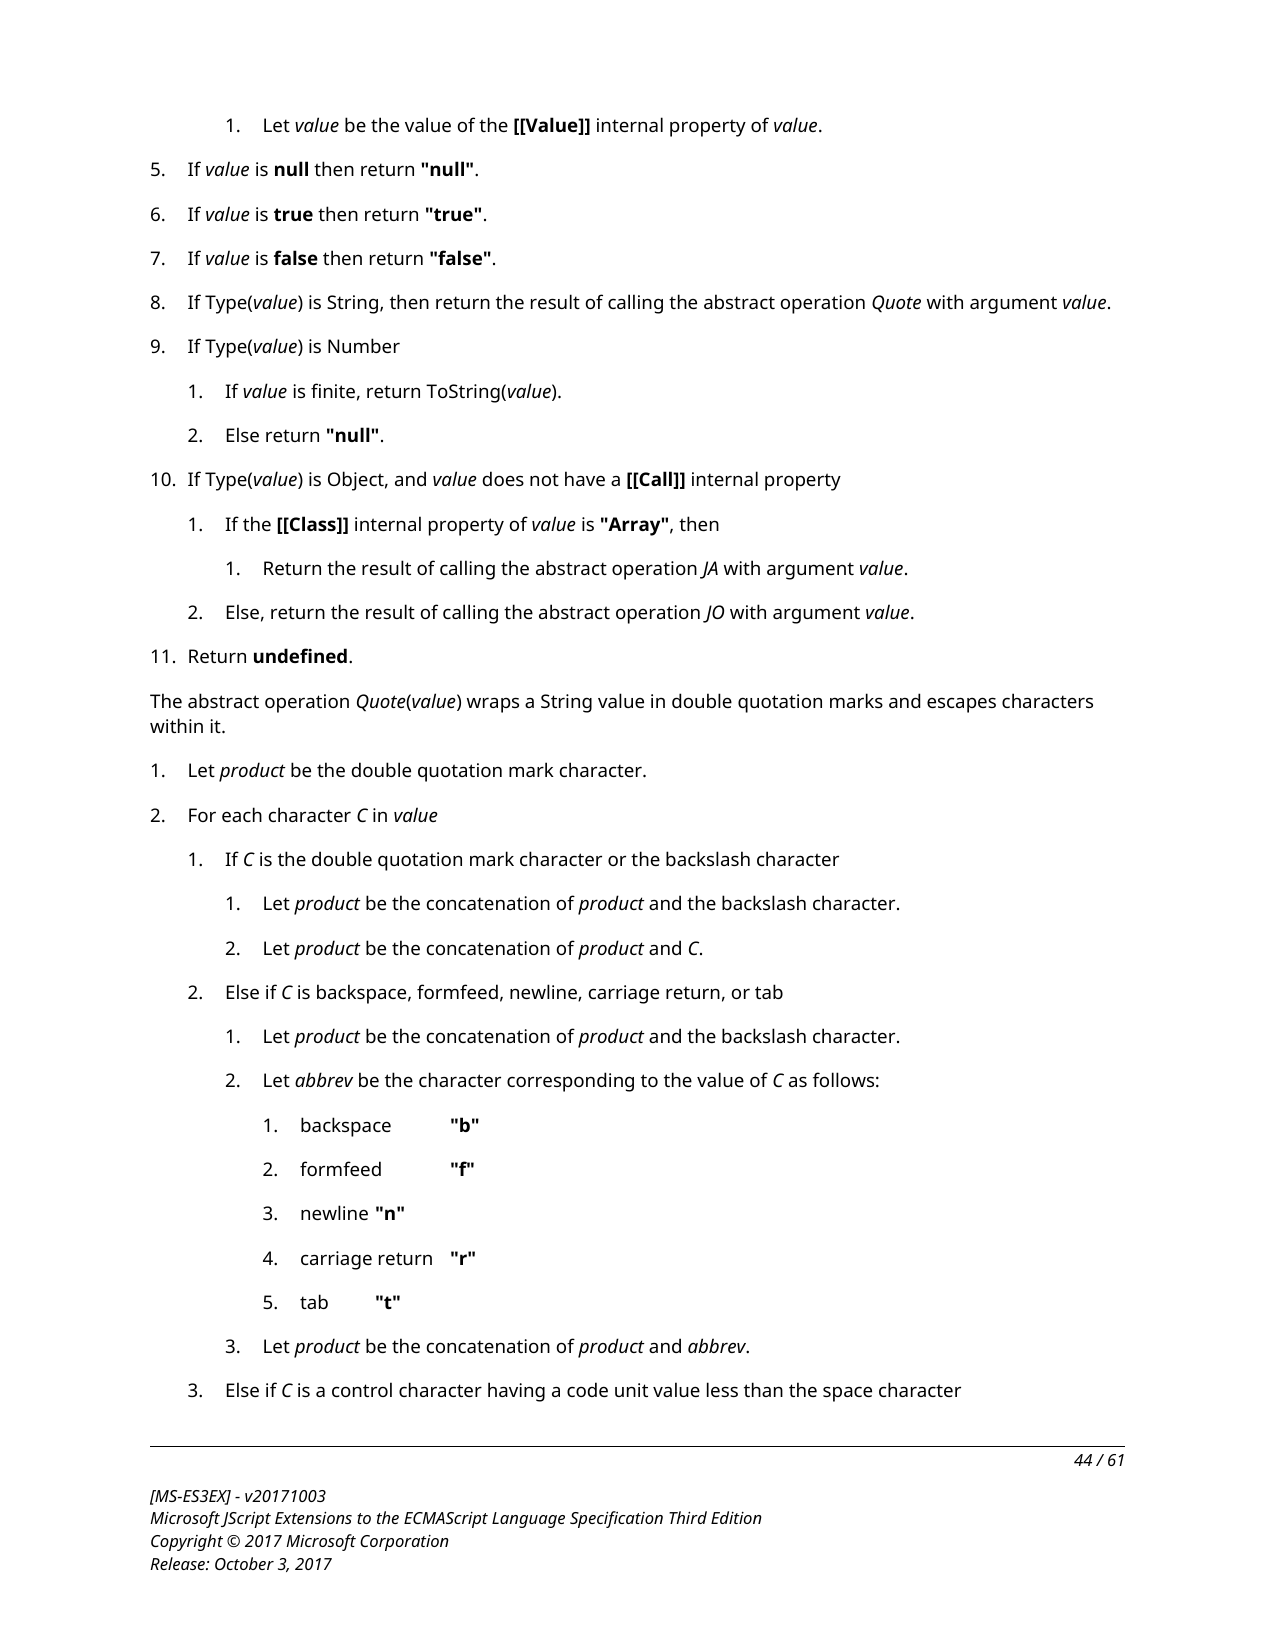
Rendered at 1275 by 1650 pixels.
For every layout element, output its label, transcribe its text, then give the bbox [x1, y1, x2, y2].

list Let product be the double quotation mark character. [150, 758, 1125, 783]
list If value is false then return "false". [150, 245, 1125, 271]
list newline "n" [262, 1201, 1125, 1226]
list If Type(value) is Number [150, 334, 1125, 359]
list Let value be the value of the [[Value]] internal property of value. [225, 112, 1125, 138]
list If Type(value) is Object, and value does not have a [[Call]] internal property [150, 467, 1125, 492]
list Return undefined. [150, 644, 1125, 669]
list backspace "b" [262, 1112, 1125, 1137]
list tab "t" [262, 1289, 1125, 1314]
list If value is null then return "null". [150, 157, 1125, 182]
list If the [[Class]] internal property of value is "Array", then [187, 511, 1125, 536]
list Return the result of calling the abstract operation JA with argument value. [225, 555, 1125, 581]
list Let product be the concatenation of product and the backslash character. [225, 891, 1125, 916]
list Else, return the result of calling the abstract operation JO with argument value. [187, 599, 1125, 625]
list For each character C in value [150, 802, 1125, 828]
list formfeed "f" [262, 1156, 1125, 1182]
list Let product be the concatenation of product and abbrev. [225, 1333, 1125, 1359]
list If C is the double quotation mark character or the backslash character [187, 846, 1125, 872]
list Else if C is backspace, formfeed, newline, carriage return, or tab [187, 979, 1125, 1005]
list Else return "null". [187, 422, 1125, 448]
text The abstract operation Quote(value) wraps a String value in double quotation marks and escapes characters within it. [150, 688, 1125, 739]
list Let product be the concatenation of product and C. [225, 935, 1125, 960]
list Else if C is a control character having a code unit value less than the space character [187, 1378, 1125, 1403]
list If value is true then return "true". [150, 201, 1125, 227]
list If value is finite, return ToString(value). [187, 378, 1125, 404]
list carriage return "r" [262, 1245, 1125, 1270]
list Let abbrev be the character corresponding to the value of C as follows: [225, 1068, 1125, 1093]
list If Type(value) is String, then return the result of calling the abstract operation Quote with argument value. [150, 289, 1125, 315]
list Let product be the concatenation of product and the backslash character. [225, 1023, 1125, 1049]
